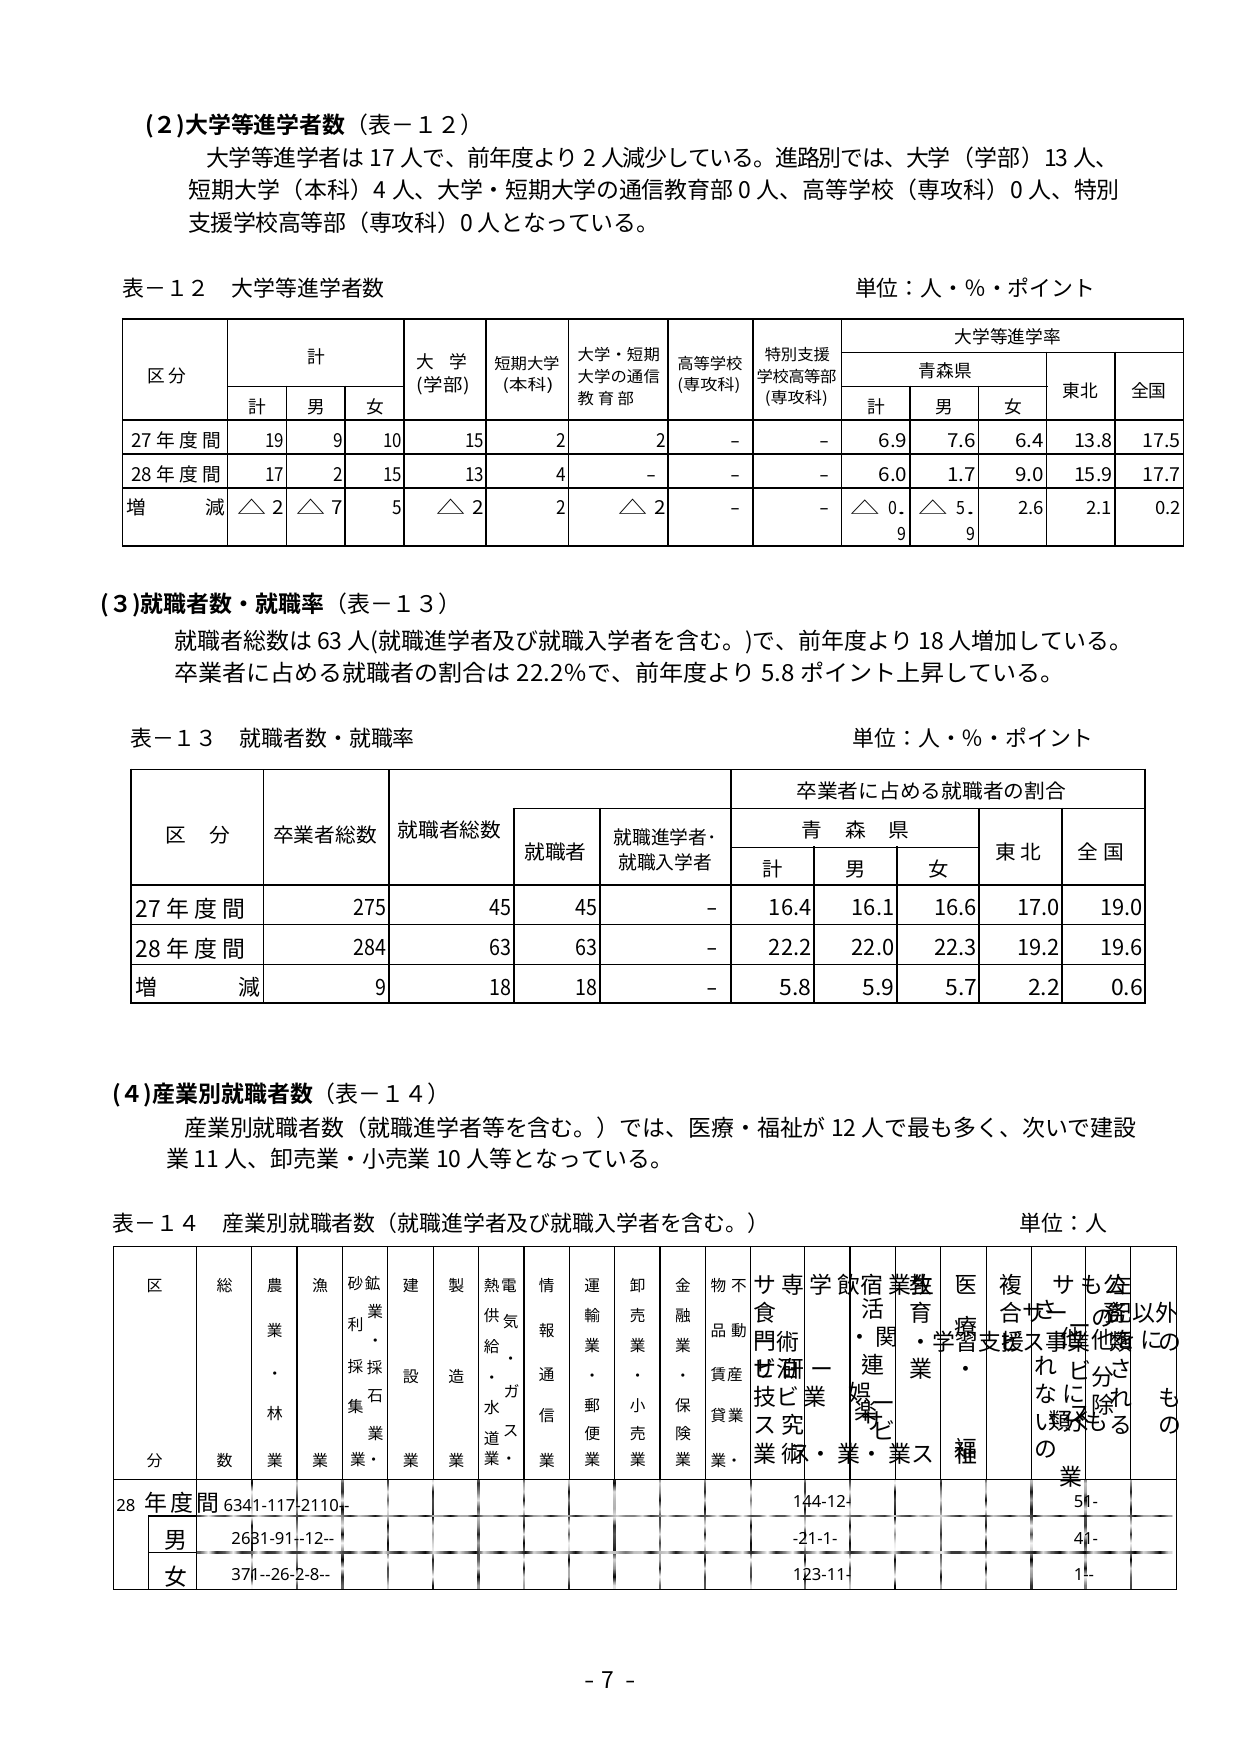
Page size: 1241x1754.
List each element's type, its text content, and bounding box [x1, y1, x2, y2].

table_header 卒業者総数 [264, 770, 388, 884]
table_cell 17.7 [1116, 455, 1183, 487]
table_cell 19.6 [1063, 925, 1144, 964]
table_cell - [754, 455, 841, 487]
table_cell 45 [390, 886, 513, 924]
table_cell 2 [487, 421, 568, 453]
table_header 建 設 [389, 1250, 434, 1425]
table_cell - [669, 455, 752, 487]
table_cell 63 [390, 925, 513, 964]
table_cell 13.8 [1047, 421, 1114, 453]
table_cell 17.0 [980, 886, 1061, 924]
table_cell 青森県 [842, 353, 1046, 386]
text 業 11 人、卸売業・小売業 10 人等となっている。 [166, 1143, 1240, 1173]
table_cell 16.1 [815, 886, 896, 924]
text 大学等進学者は 17 人で、前年度より 2 人減少している。進路別では、大学（学部）13 人、短期大学（本科）4 人、大学・短期大学の通信教育部 0 人、高等学校（専攻科）0 人、特別支援学校高等部（専攻科）0 人となっている。 [188, 140, 1120, 238]
table_header 熱電 供気給・ ・ ガ 水 [480, 1250, 526, 1425]
table_cell 2 [287, 455, 344, 487]
table_cell 男 [911, 387, 978, 419]
table_cell 業 業・ [344, 1425, 389, 1474]
table_header 卒業者に占める就職者の割合 [732, 770, 1144, 807]
table_cell 15 [405, 421, 485, 453]
table_cell 道ス 業・ [480, 1425, 526, 1474]
table_cell 275 [264, 886, 388, 924]
text 就職者総数は 63 人(就職進学者及び就職入学者を含む。)で、前年度より 18 人増加している。卒業者に占める就職者の割合は 22.2％で、前年度より 5.8 ポイント上昇している。 [174, 623, 1137, 688]
table_cell 東北 [1047, 353, 1114, 419]
table_cell 19.2 [980, 925, 1061, 964]
table_cell 6.0 [842, 455, 909, 487]
table_cell 7.6 [911, 421, 978, 453]
table_cell △ 5.9 [911, 489, 978, 545]
table_cell 就職進学者･ 就職入学者 [601, 809, 730, 884]
table_cell 業 [298, 1425, 343, 1474]
table_cell 9 [264, 965, 388, 1002]
table_cell 28 年 度 間 [123, 455, 227, 487]
text (２)大学等進学者数（表－１２） [145, 106, 1240, 140]
table_cell 28 年 度 間 [132, 925, 263, 964]
table_cell 18 [390, 965, 513, 1002]
table_header 金融業 ・保 [662, 1250, 708, 1425]
table_cell 増 減 [123, 489, 227, 545]
table_header 漁 [298, 1250, 343, 1425]
table_header 総 [197, 1250, 252, 1425]
picture [197, 1480, 1176, 1589]
table_cell 17.5 [1116, 421, 1183, 453]
table_cell 業 [526, 1425, 571, 1474]
table_header 運輸業 ・郵 [571, 1250, 617, 1425]
table_cell 1.7 [911, 455, 978, 487]
table_cell △ 2 [569, 489, 667, 545]
table_cell 売 業 [617, 1425, 662, 1474]
table_cell 2.1 [1047, 489, 1114, 545]
table_cell 9.0 [979, 455, 1046, 487]
table_cell 女 [979, 387, 1046, 419]
text 表－１２ 大学等進学者数 単位：人・％・ポイント [122, 271, 1240, 302]
table_cell △ 2 [405, 489, 485, 545]
table_cell 増 減 [132, 965, 263, 1002]
table_cell 5.8 [732, 965, 813, 1002]
table_cell - [669, 489, 752, 545]
table_header 高等学校 (専攻科) [669, 320, 752, 419]
table_cell 東 北 [980, 809, 1061, 884]
table_cell 45 [515, 886, 599, 924]
table_cell 6.9 [842, 421, 909, 453]
table_cell 17 [228, 455, 286, 487]
table_header 大学等進学率 [842, 320, 1183, 352]
table_cell 計 [732, 848, 813, 884]
table_cell 16.4 [732, 886, 813, 924]
table_cell 女 [346, 387, 403, 419]
table_cell 2.6 [979, 489, 1046, 545]
table_cell 27 年 度 間 [123, 421, 227, 453]
table_cell 業・ [708, 1425, 753, 1474]
table_header 製 造 [435, 1250, 480, 1425]
table_header 大 学 (学部) [405, 320, 485, 419]
table_header [390, 770, 730, 807]
table_cell 22.2 [732, 925, 813, 964]
table_cell 就職者総数 [390, 808, 513, 884]
table_cell 男 [287, 387, 344, 419]
table_cell 63 [515, 925, 599, 964]
table_cell △ 7 [287, 489, 344, 545]
table_cell 22.0 [815, 925, 896, 964]
table_cell 22.3 [898, 925, 978, 964]
table_header 区 [141, 1250, 197, 1425]
table_cell 4 [487, 455, 568, 487]
table_cell 全 国 [1063, 809, 1144, 884]
table_cell - [669, 421, 752, 453]
table_header 特別支援学校高等部 (専攻科) [754, 320, 841, 419]
table_cell - [601, 965, 730, 1002]
table_cell - [601, 925, 730, 964]
text 表－１４ 産業別就職者数（就職進学者及び就職入学者を含む。） 単位：人 [113, 1206, 1240, 1238]
text 産業別就職者数（就職進学者等を含む。）では、医療・福祉が 12 人で最も多く、次いで建設 [184, 1113, 1240, 1143]
table_header 砂鉱業 利 ・ 採採石 集 [344, 1250, 389, 1425]
table_cell 19 [228, 421, 286, 453]
table_cell 業 [389, 1425, 434, 1474]
table_cell 6.4 [979, 421, 1046, 453]
table_cell 5.9 [815, 965, 896, 1002]
table_cell 数 [197, 1425, 252, 1474]
table_cell 2.2 [980, 965, 1061, 1002]
table_cell 男 [815, 848, 896, 884]
table_cell 0.2 [1116, 489, 1183, 545]
table_cell - [754, 489, 841, 545]
table_cell 15.9 [1047, 455, 1114, 487]
table_header 区 分 [132, 770, 263, 884]
table_cell 284 [264, 925, 388, 964]
table_cell 5 [346, 489, 403, 545]
table_cell 15 [346, 455, 403, 487]
table_cell 13 [405, 455, 485, 487]
table_cell 9 [287, 421, 344, 453]
table_header 短期大学 (本科) [487, 320, 568, 419]
text (３)就職者数・就職率（表－１３） [100, 570, 1240, 623]
table_header 農業 ・ 林 [253, 1250, 298, 1425]
table_cell 計 [842, 387, 909, 419]
text (４)産業別就職者数（表－１４） [112, 1060, 1240, 1113]
table_cell 険 業 [662, 1425, 708, 1474]
table_header 情報通 信 [526, 1250, 571, 1425]
table_cell △ 2 [228, 489, 286, 545]
table_header 物不品動賃産 貸業 [708, 1250, 753, 1425]
table_cell 27 年 度 間 [132, 886, 263, 924]
table_cell 5.7 [898, 965, 978, 1002]
table_cell 16.6 [898, 886, 978, 924]
table_cell - [601, 886, 730, 924]
table_header 区 分 [123, 320, 227, 419]
table_cell 0.6 [1063, 965, 1144, 1002]
table_cell - [569, 455, 667, 487]
table_header 卸売業 ・小 [617, 1250, 662, 1425]
table_cell - [754, 421, 841, 453]
table_cell 分 [141, 1425, 197, 1474]
table_cell 19.0 [1063, 886, 1144, 924]
table_cell 2 [487, 489, 568, 545]
table_cell 女 [898, 848, 978, 884]
table_cell 業 [253, 1425, 298, 1474]
table_cell 便 業 [571, 1425, 617, 1474]
table_cell 就職者 [515, 809, 599, 884]
table_cell 10 [346, 421, 403, 453]
table_header 大学・短期大学の通信教 育 部 [569, 320, 667, 419]
table_cell 業 [435, 1425, 480, 1474]
text 表－１３ 就職者数・就職率 単位：人・％・ポイント [130, 721, 1240, 752]
table_cell △ 0.9 [842, 489, 909, 545]
table_cell 青 森 県 [732, 809, 978, 846]
table_cell 全国 [1116, 353, 1183, 419]
table_cell 2 [569, 421, 667, 453]
table_cell 18 [515, 965, 599, 1002]
table_cell 計 [228, 387, 286, 419]
table_header 計 [228, 320, 403, 386]
